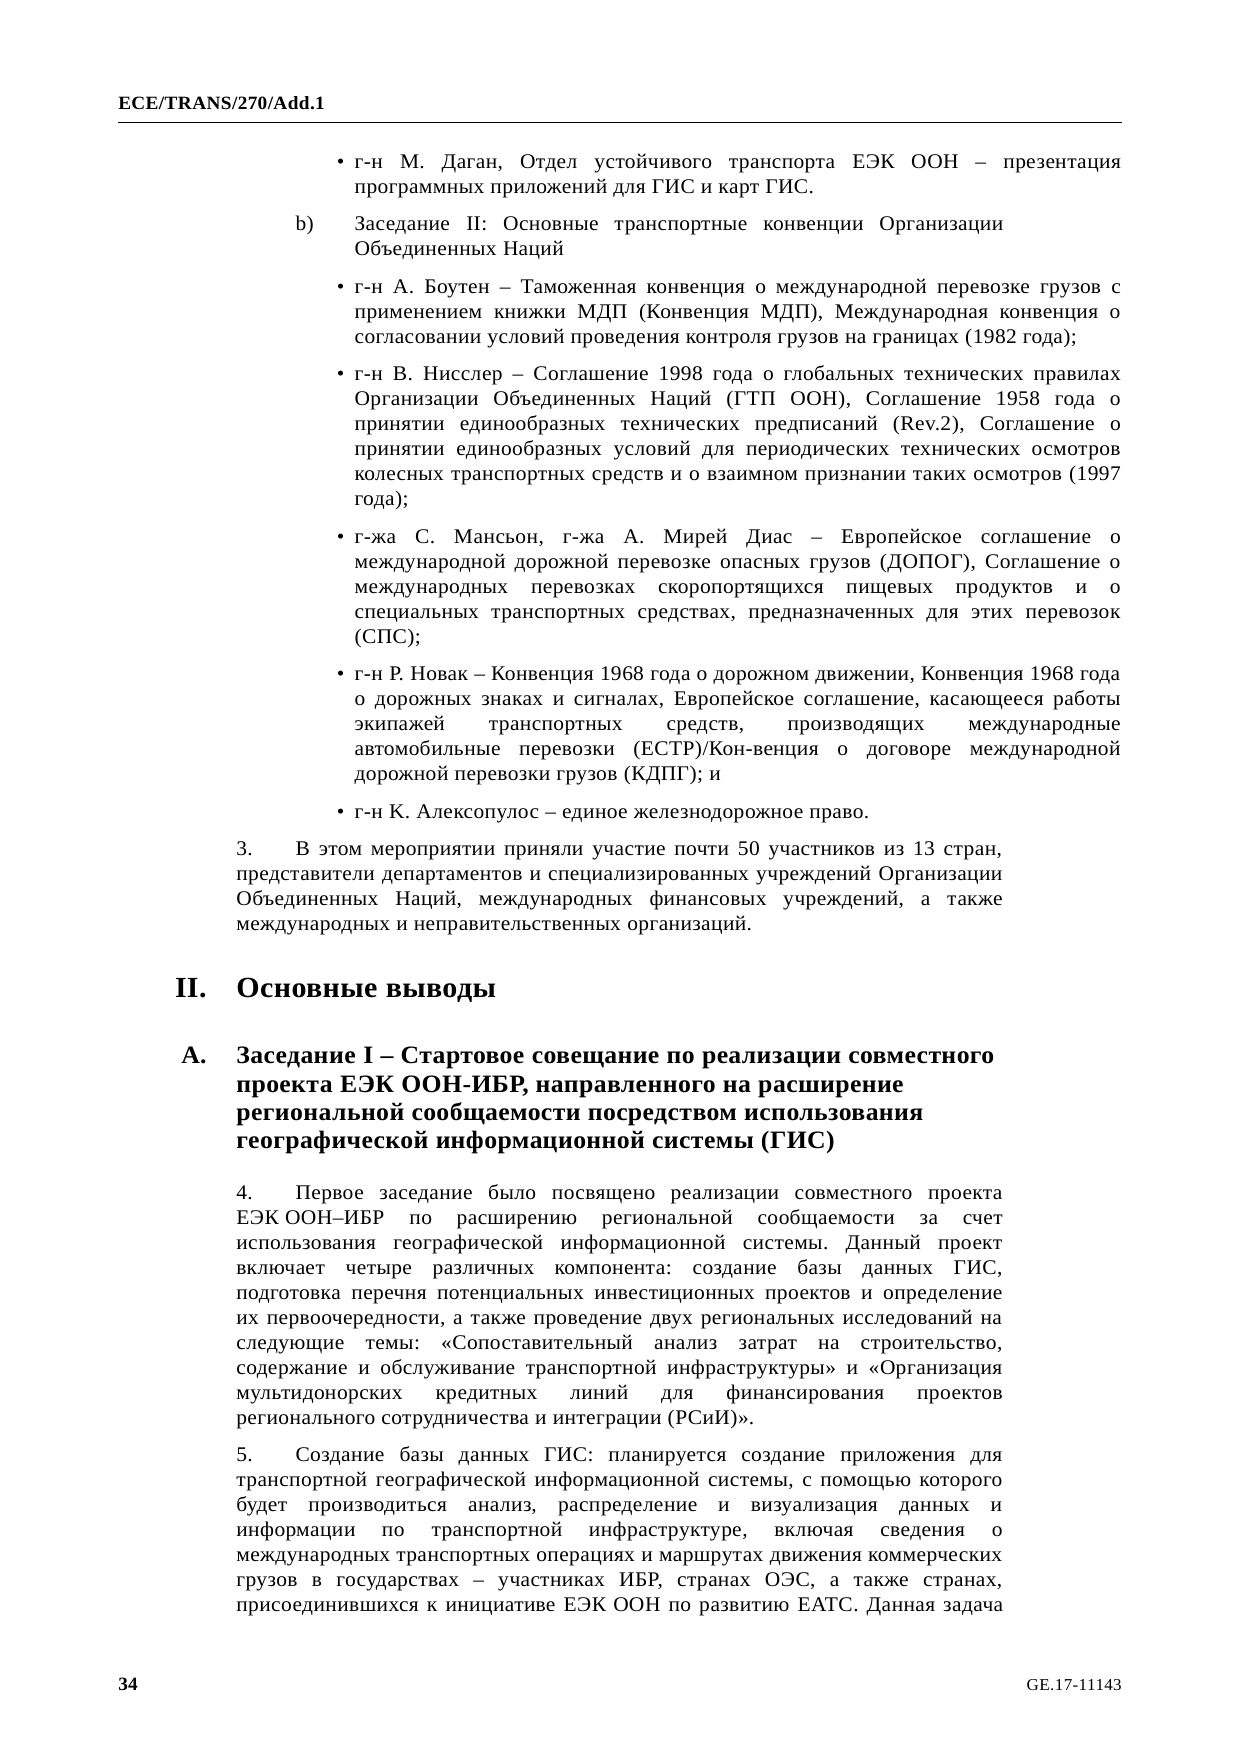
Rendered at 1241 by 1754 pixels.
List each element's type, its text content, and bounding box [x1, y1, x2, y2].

text II. Основные выводы [118, 973, 1004, 1004]
text г-н K. Алексопулос – единое железнодорожное право. [337, 798, 1122, 823]
text A. Заседание I – Стартовое совещание по реализации совместного проекта ЕЭК ООН-ИБР, направленного на расширение региональной сообщаемости посредством использования географической информационной системы (ГИС) [118, 1041, 1004, 1154]
text 4. Первое заседание было посвящено реализации совместного проекта ЕЭК ООН–ИБР по расширению региональной сообщаемости за счет использования географической информационной системы. Данный проект включает четыре различных компонента: создание базы данных ГИС, подготовка перечня потенциальных инвестиционных проектов и определение их первоочередности, а также проведение двух региональных исследований на следующие темы: «Сопоставительный анализ затрат на строительство, содержание и обслуживание транспортной инфраструктуры» и «Организация мультидонорских кредитных линий для финансирования проектов регионального сотрудничества и интеграции (РСиИ)». [236, 1179, 1004, 1429]
text b) Заседание II: Основные транспортные конвенции Организации Объединенных Наций [295, 210, 1004, 260]
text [236, 1441, 1004, 1616]
text 3. В этом мероприятии приняли участие почти 50 участников из 13 стран, представители департаментов и специализированных учреждений Организации Объединенных Наций, международных финансовых учреждений, а также международных и неправительственных организаций. [236, 835, 1004, 935]
text г-н В. Нисслер – Соглашение 1998 года о глобальных технических правилах Организации Объединенных Наций (ГТП ООН), Соглашение 1958 года о принятии единообразных технических предписаний (Rev.2), Соглашение о принятии единообразных условий для периодических технических осмотров колесных транспортных средств и о взаимном признании таких осмотров (1997 года); [337, 360, 1122, 510]
text г-н Р. Новак – Конвенция 1968 года о дорожном движении, Конвенция 1968 года о дорожных знаках и сигналах, Европейское соглашение, касающееся работы экипажей транспортных средств, производящих международные автомобильные перевозки (ЕСТР)/Кон-венция о договоре международной дорожной перевозки грузов (КДПГ); и [337, 660, 1122, 785]
text г-н M. Даган, Отдел устойчивого транспорта ЕЭК ООН – презентация программных приложений для ГИС и карт ГИС. [337, 148, 1122, 198]
text г-жа С. Мансьон, г-жа A. Мирей Диас – Европейское соглашение о международной дорожной перевозке опасных грузов (ДОПОГ), Соглашение о международных перевозках скоропортящихся пищевых продуктов и о специальных транспортных средствах, предназначенных для этих перевозок (СПС); [337, 523, 1122, 648]
text г-н A. Боутен – Таможенная конвенция о международной перевозке грузов с применением книжки МДП (Конвенция МДП), Международная конвенция о согласовании условий проведения контроля грузов на границах (1982 года); [337, 273, 1122, 348]
